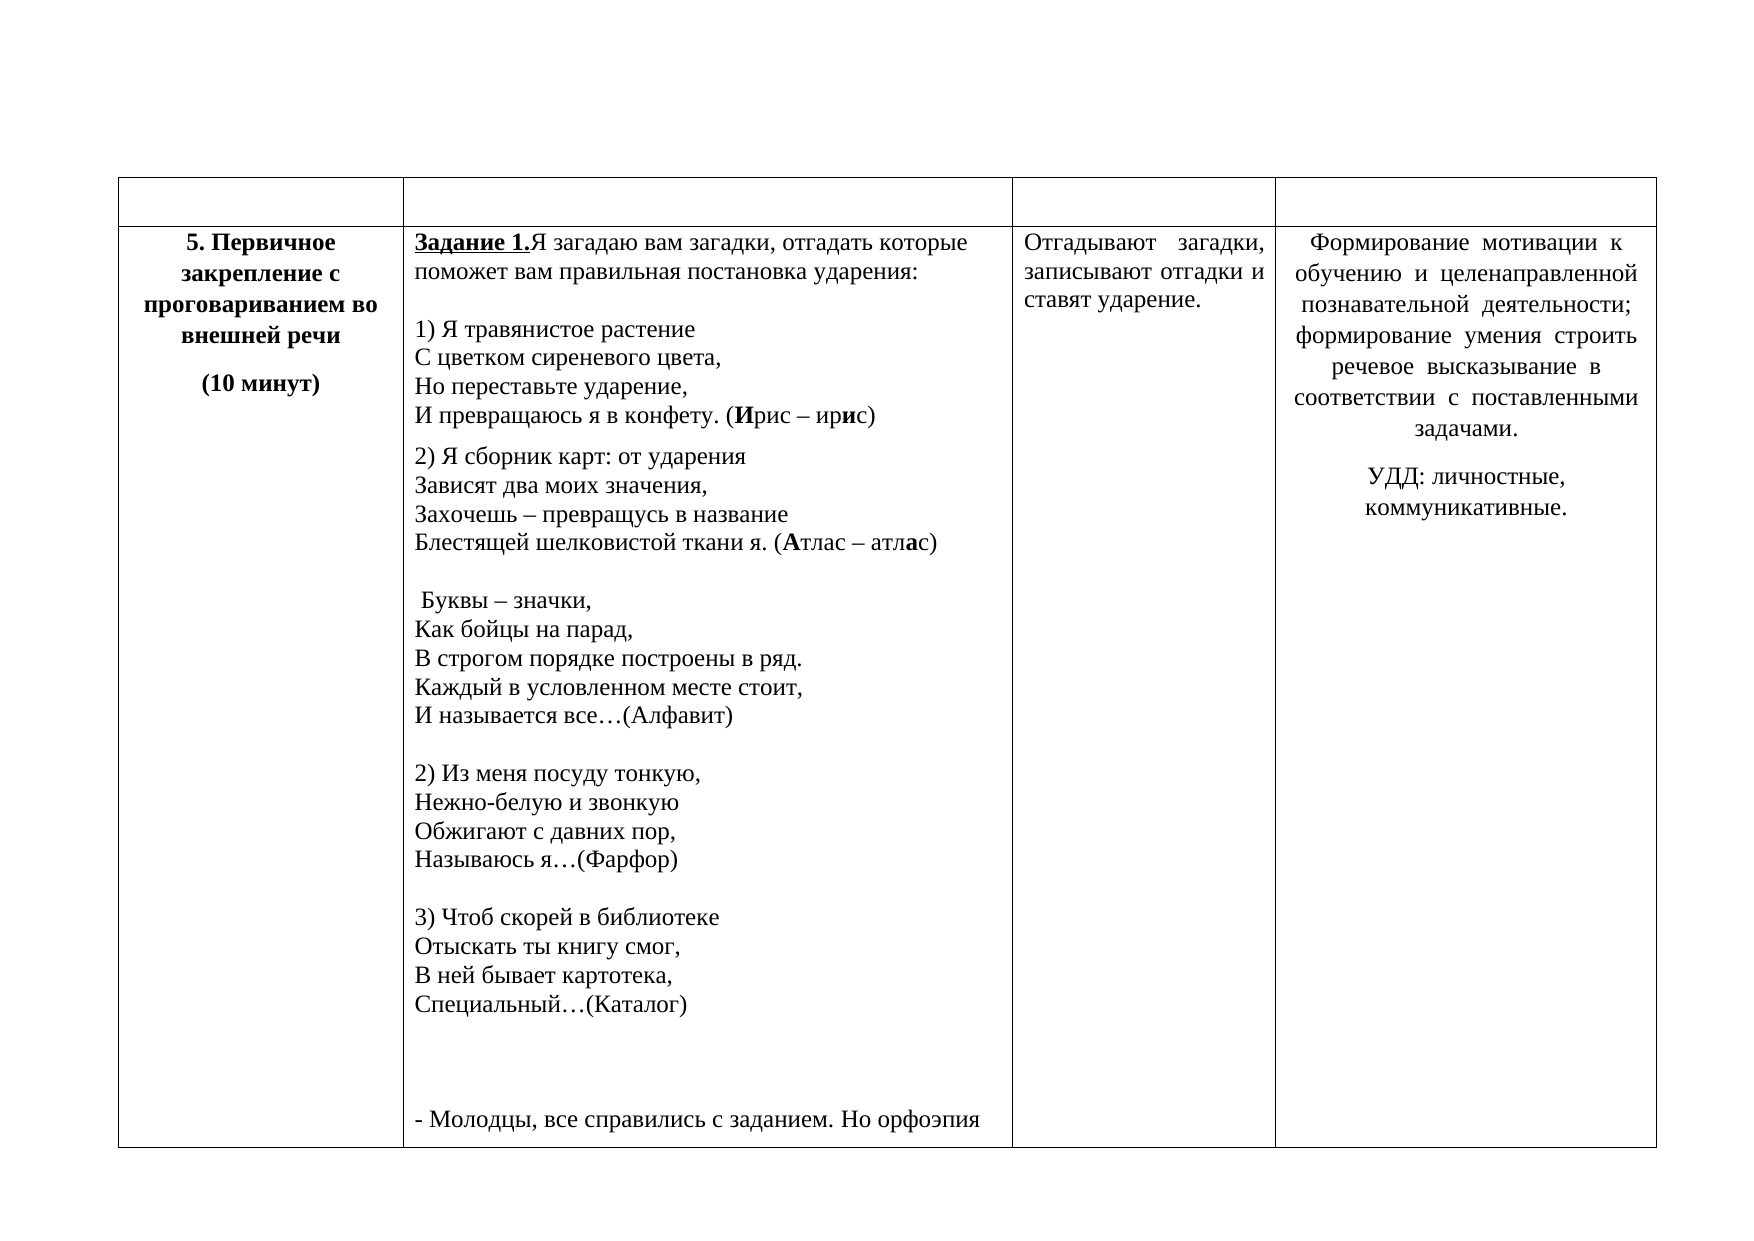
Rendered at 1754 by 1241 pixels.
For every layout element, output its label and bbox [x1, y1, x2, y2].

table_cell [119, 178, 403, 226]
table_cell [404, 178, 1012, 226]
table_cell [404, 227, 1012, 1147]
table_cell [1276, 227, 1656, 1147]
table_cell [1276, 178, 1656, 226]
table_cell [119, 227, 403, 1147]
table_cell [1013, 227, 1275, 1147]
table_cell [1013, 178, 1275, 226]
